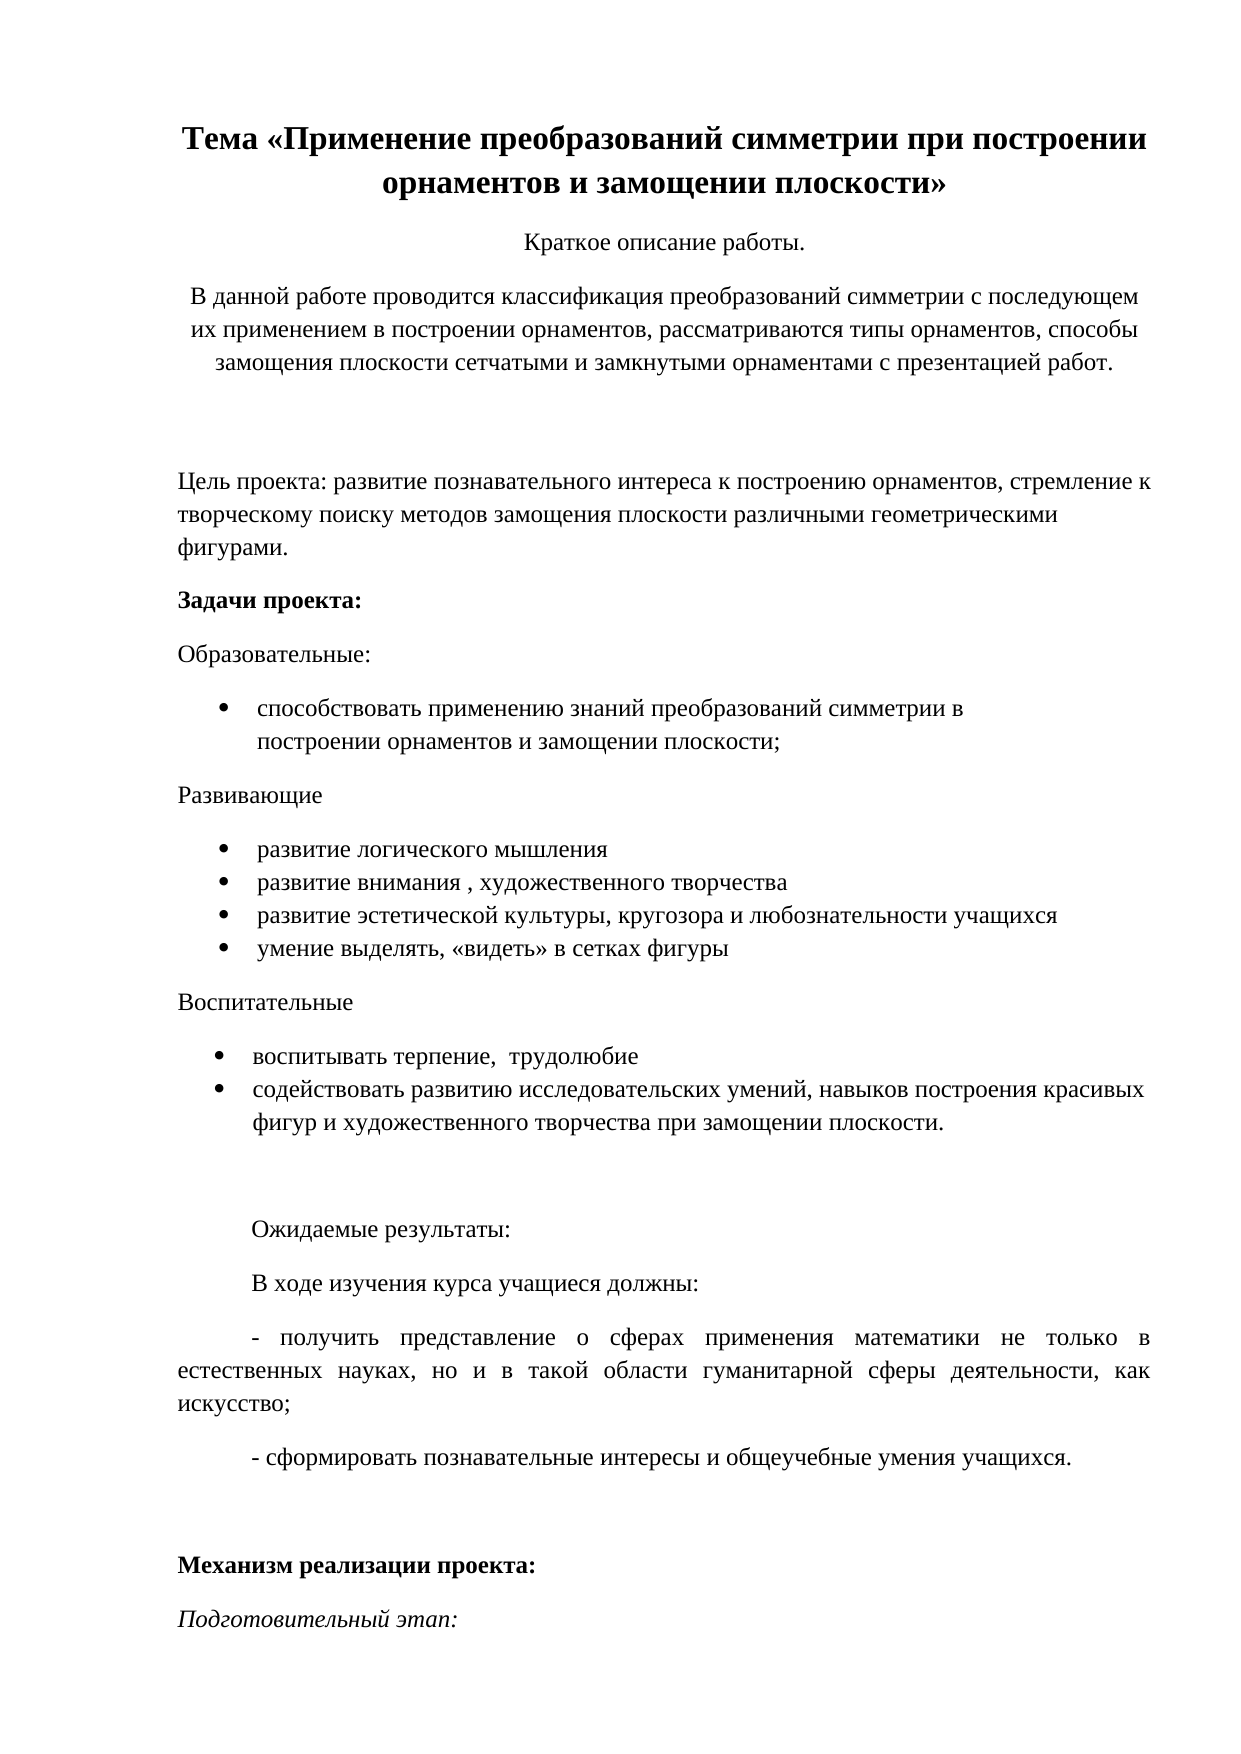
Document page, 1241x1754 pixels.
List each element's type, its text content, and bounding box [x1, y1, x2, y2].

text В ходе изучения курса учащиеся должны: [177, 1268, 1152, 1297]
text Задачи проекта: [177, 586, 1152, 614]
text Ожидаемые результаты: [177, 1214, 1152, 1243]
text Цель проекта: развитие познавательного интереса к построению орнаментов, стремление к творческому поиску методов замощения плоскости различными геометрическими фигурами. [177, 466, 1152, 561]
text Тема «Применение преобразований симметрии при построении орнаментов и замощении плоскости» [177, 118, 1152, 201]
list умение выделять, «видеть» в сетках фигуры [219, 933, 1152, 962]
list способствовать применению знаний преобразований симметрии в построении орнаментов и замощении плоскости; [219, 693, 1152, 755]
list развитие внимания , художественного творчества [219, 867, 1152, 896]
text Воспитательные [177, 987, 1152, 1016]
text - получить представление о сферах применения математики не только в естественных науках, но и в такой области гуманитарной сферы деятельности, как искусство; [177, 1322, 1152, 1417]
text Краткое описание работы. [177, 227, 1152, 256]
list содействовать развитию исследовательских умений, навыков построения красивых фигур и художественного творчества при замощении плоскости. [215, 1074, 1152, 1136]
text Механизм реализации проекта: [177, 1550, 1152, 1579]
text Подготовительный этап: [177, 1604, 1152, 1632]
list развитие эстетической культуры, кругозора и любознательности учащихся [219, 900, 1152, 929]
text - сформировать познавательные интересы и общеучебные умения учащихся. [177, 1442, 1152, 1471]
text В данной работе проводится классификация преобразований симметрии с последующем их применением в построении орнаментов, рассматриваются типы орнаментов, способы замощения плоскости сетчатыми и замкнутыми орнаментами с презентацией работ. [177, 281, 1152, 376]
text Развивающие [177, 780, 1152, 809]
text Образовательные: [177, 639, 1152, 668]
list воспитывать терпение, трудолюбие [215, 1041, 1152, 1069]
list развитие логического мышления [219, 834, 1152, 863]
